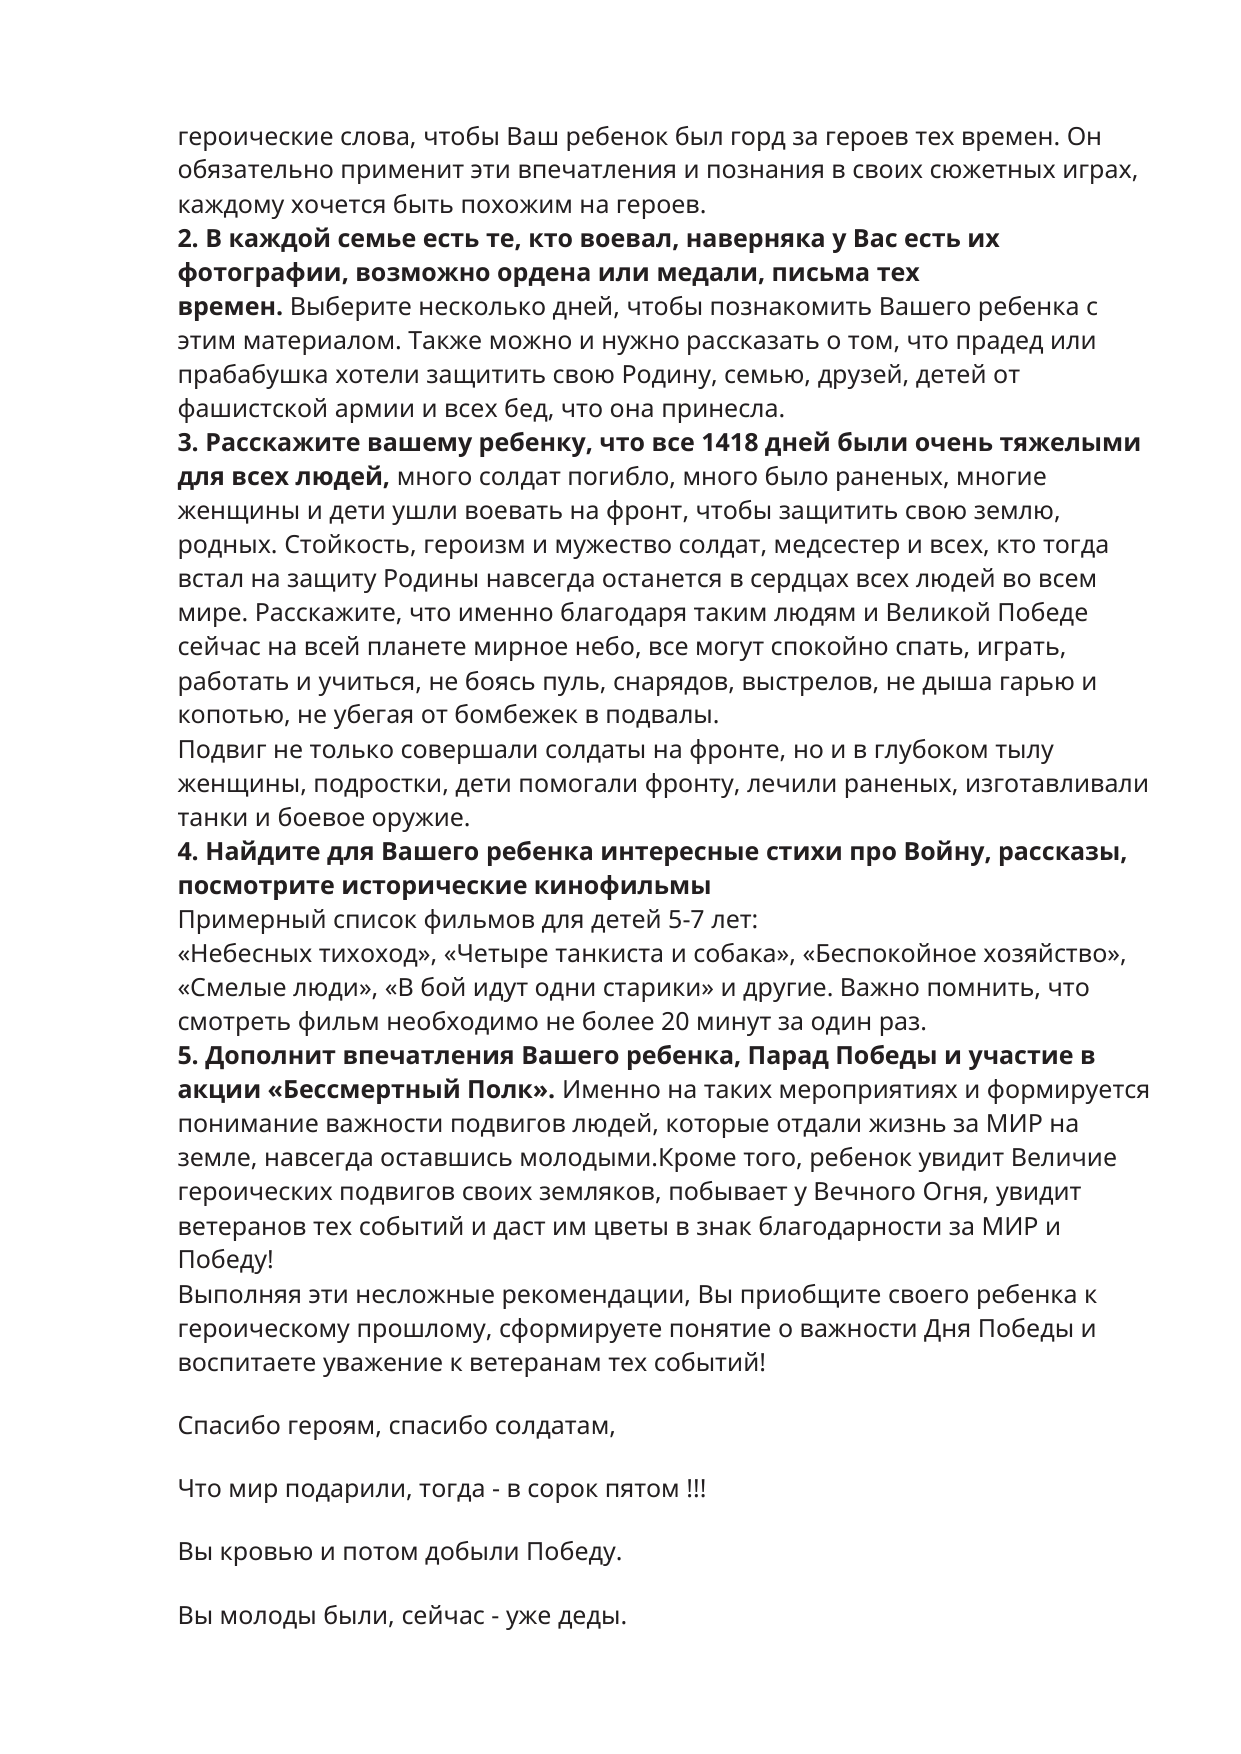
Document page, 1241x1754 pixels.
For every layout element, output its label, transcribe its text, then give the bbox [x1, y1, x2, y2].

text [177, 118, 1152, 1378]
text Спасибо героям, спасибо солдатам, [177, 1408, 1152, 1442]
text Вы молоды были, сейчас - уже деды. [177, 1597, 1152, 1631]
text Что мир подарили, тогда - в сорок пятом !!! [177, 1471, 1152, 1505]
text Вы кровью и потом добыли Победу. [177, 1534, 1152, 1568]
